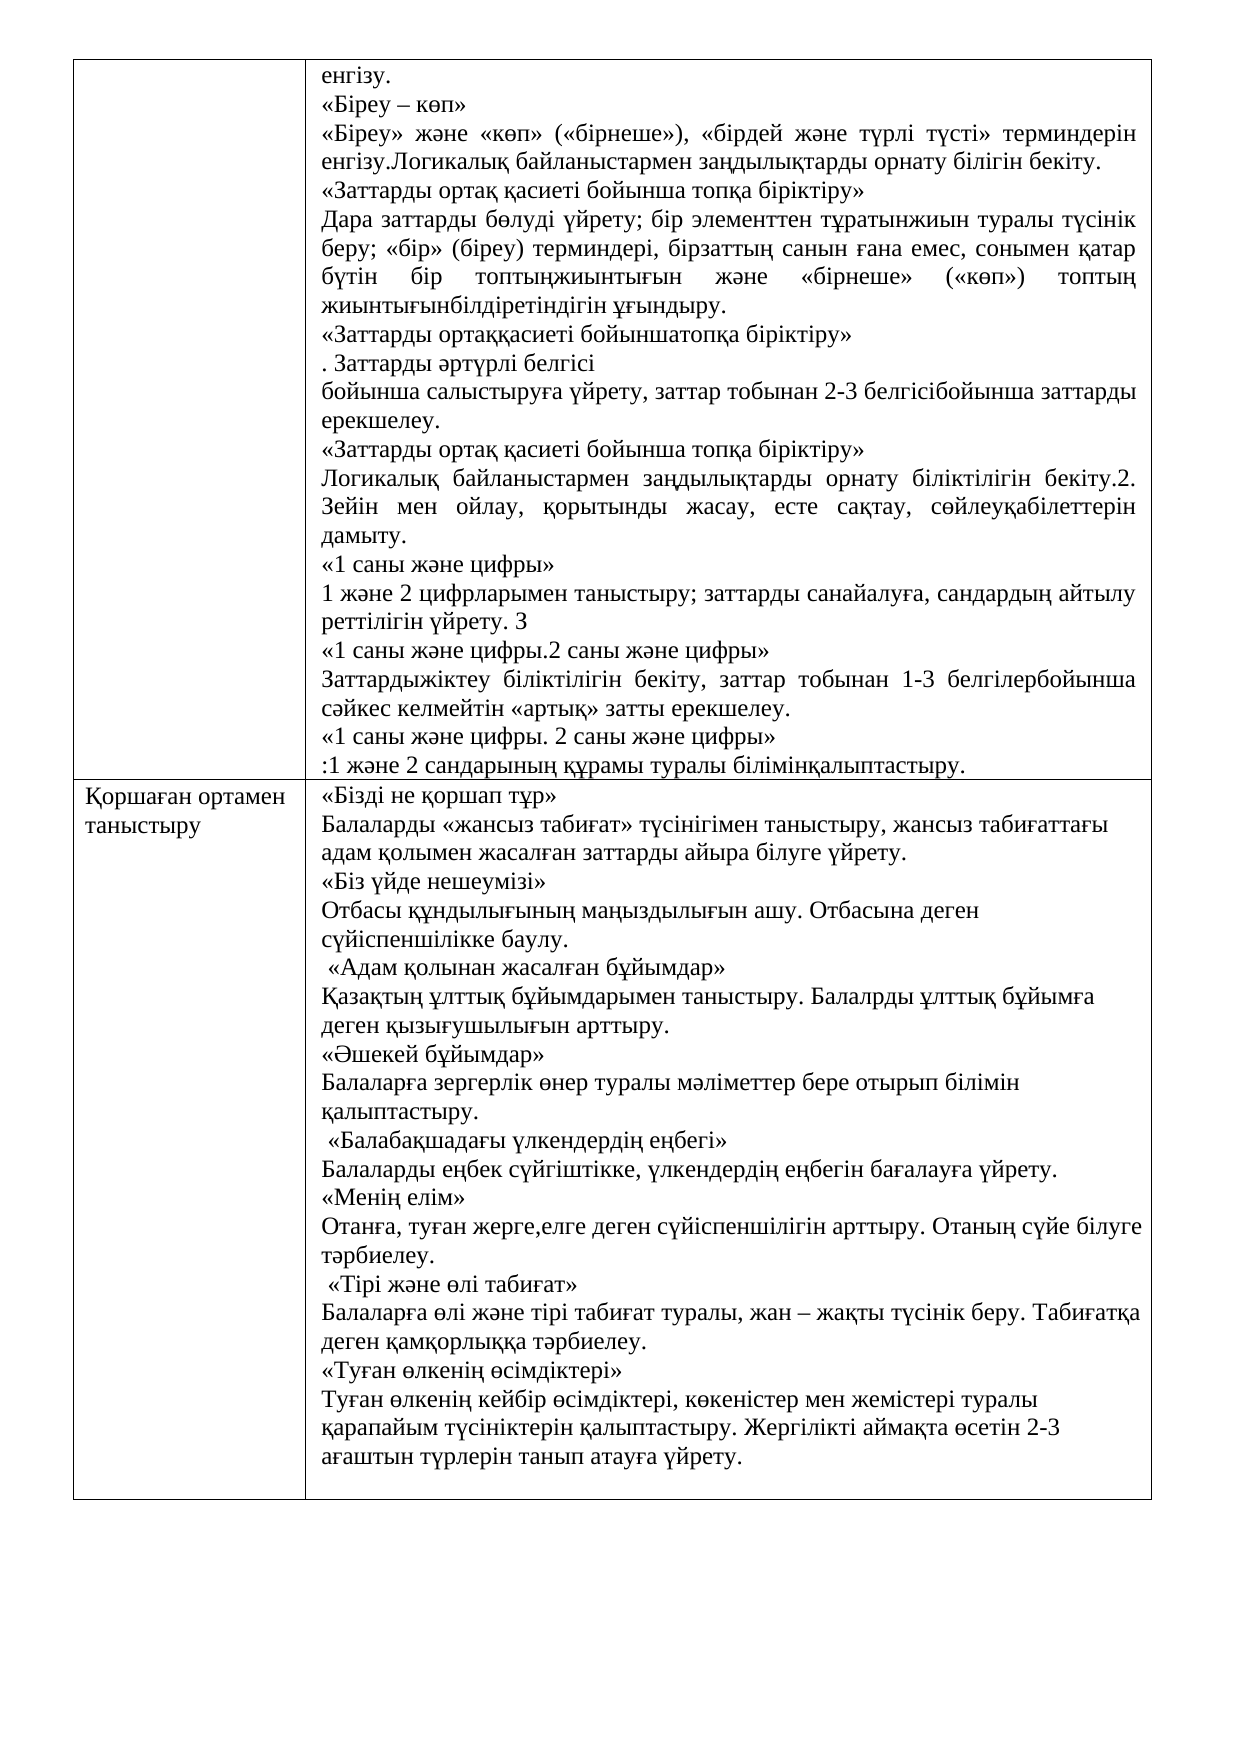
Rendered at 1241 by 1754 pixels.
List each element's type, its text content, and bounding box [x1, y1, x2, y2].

table_cell Қоршаған ортамен таныстыру [74, 780, 305, 1499]
table_cell «Бізді не қоршап тұр» Балаларды «жансыз табиғат» түсінігімен таныстыру, жансыз табиғаттағы адам қолымен жасалған заттарды айыра білуге үйрету. «Біз үйде нешеумізі» Отбасы құндылығының маңыздылығын ашу. Отбасына деген сүйіспеншілікке баулу. «Адам қолынан жасалған бұйымдар» Қазақтың ұлттық бұйымдарымен таныстыру. Балалрды ұлттық бұйымға деген қызығушылығын арттыру. «Әшекей бұйымдар» Балаларға зергерлік өнер туралы мәліметтер бере отырып білімін қалыптастыру. «Балабақшадағы үлкендердің еңбегі» Балаларды еңбек сүйгіштікке, үлкендердің еңбегін бағалауға үйрету. «Менің елім» Отанға, туған жерге,елге деген сүйіспеншілігін арттыру. Отаның сүйе білуге тәрбиелеу. «Тірі және өлі табиғат» Балаларға өлі және тірі табиғат туралы, жан – жақты түсінік беру. Табиғатқа деген қамқорлыққа тәрбиелеу. «Туған өлкенің өсімдіктері» Туған өлкенің кейбір өсімдіктері, көкеністер мен жемістері туралы қарапайым түсініктерін қалыптастыру. Жергілікті аймақта өсетін 2-3 ағаштын түрлерін танып атауға үйрету. [306, 780, 1151, 1499]
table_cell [74, 60, 305, 779]
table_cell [306, 60, 1151, 779]
